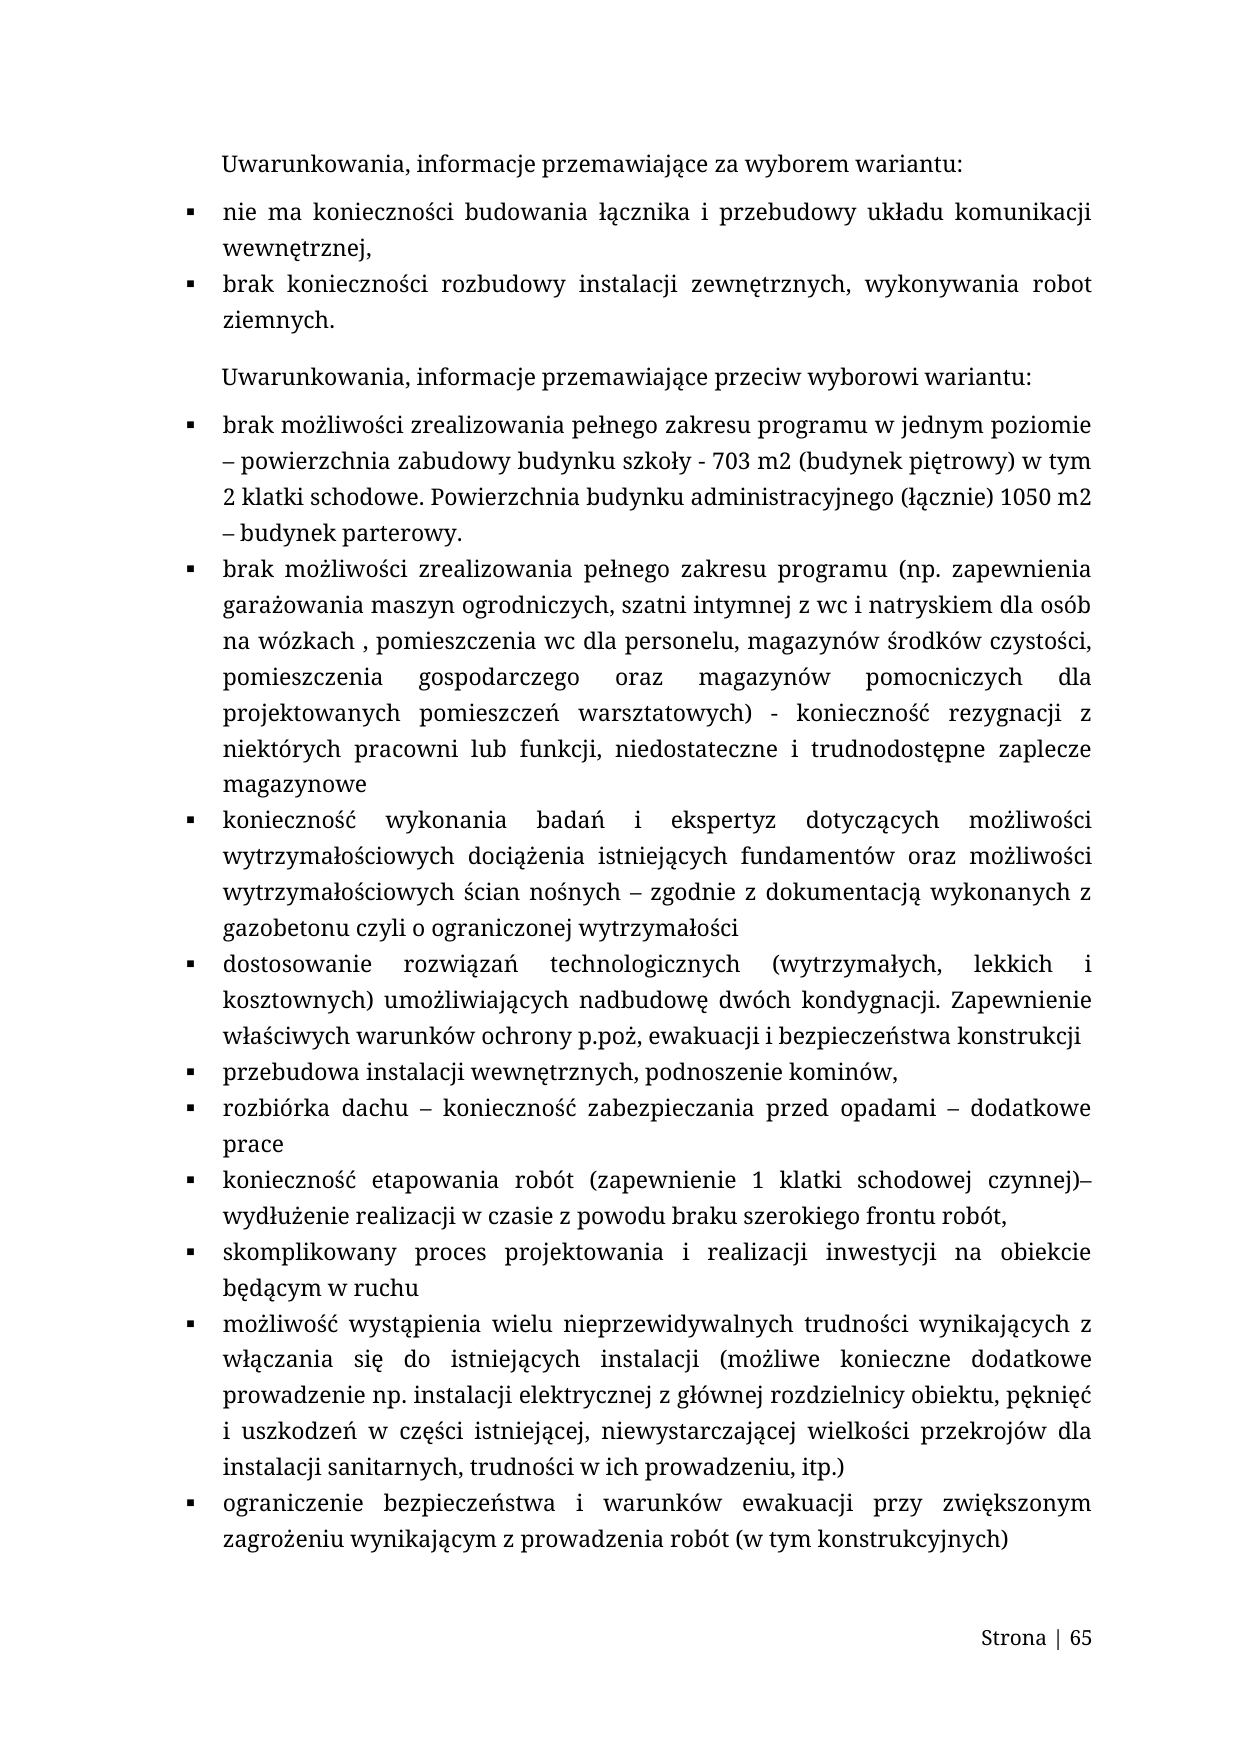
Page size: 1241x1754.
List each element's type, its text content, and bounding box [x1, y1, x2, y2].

list konieczność wykonania badań i ekspertyz dotyczących możliwości wytrzymałościowych dociążenia istniejących fundamentów oraz możliwości wytrzymałościowych ścian nośnych – zgodnie z dokumentacją wykonanych z gazobetonu czyli o ograniczonej wytrzymałości [185, 804, 1093, 943]
list dostosowanie rozwiązań technologicznych (wytrzymałych, lekkich i kosztownych) umożliwiających nadbudowę dwóch kondygnacji. Zapewnienie właściwych warunków ochrony p.poż, ewakuacji i bezpieczeństwa konstrukcji [185, 948, 1093, 1051]
list przebudowa instalacji wewnętrznych, podnoszenie kominów, [185, 1056, 1093, 1087]
list konieczność etapowania robót (zapewnienie 1 klatki schodowej czynnej)– wydłużenie realizacji w czasie z powodu braku szerokiego frontu robót, [185, 1164, 1093, 1231]
list brak możliwości zrealizowania pełnego zakresu programu w jednym poziomie – powierzchnia zabudowy budynku szkoły - 703 m2 (budynek piętrowy) w tym 2 klatki schodowe. Powierzchnia budynku administracyjnego (łącznie) 1050 m2 – budynek parterowy. [185, 409, 1093, 548]
list ograniczenie bezpieczeństwa i warunków ewakuacji przy zwiększonym zagrożeniu wynikającym z prowadzenia robót (w tym konstrukcyjnych) [185, 1487, 1093, 1554]
list nie ma konieczności budowania łącznika i przebudowy układu komunikacji wewnętrznej, [185, 196, 1093, 263]
list skomplikowany proces projektowania i realizacji inwestycji na obiekcie będącym w ruchu [185, 1236, 1093, 1303]
list możliwość wystąpienia wielu nieprzewidywalnych trudności wynikających z włączania się do istniejących instalacji (możliwe konieczne dodatkowe prowadzenie np. instalacji elektrycznej z głównej rozdzielnicy obiektu, pęknięć i uszkodzeń w części istniejącej, niewystarczającej wielkości przekrojów dla instalacji sanitarnych, trudności w ich prowadzeniu, itp.) [185, 1307, 1093, 1482]
text Uwarunkowania, informacje przemawiające przeciw wyborowi wariantu: [148, 361, 1093, 392]
list rozbiórka dachu – konieczność zabezpieczania przed opadami – dodatkowe prace [185, 1092, 1093, 1159]
list brak konieczności rozbudowy instalacji zewnętrznych, wykonywania robot ziemnych. [185, 268, 1093, 335]
text Uwarunkowania, informacje przemawiające za wyborem wariantu: [148, 148, 1093, 179]
list brak możliwości zrealizowania pełnego zakresu programu (np. zapewnienia garażowania maszyn ogrodniczych, szatni intymnej z wc i natryskiem dla osób na wózkach , pomieszczenia wc dla personelu, magazynów środków czystości, pomieszczenia gospodarczego oraz magazynów pomocniczych dla projektowanych pomieszczeń warsztatowych) - konieczność rezygnacji z niektórych pracowni lub funkcji, niedostateczne i trudnodostępne zaplecze magazynowe [185, 553, 1093, 800]
